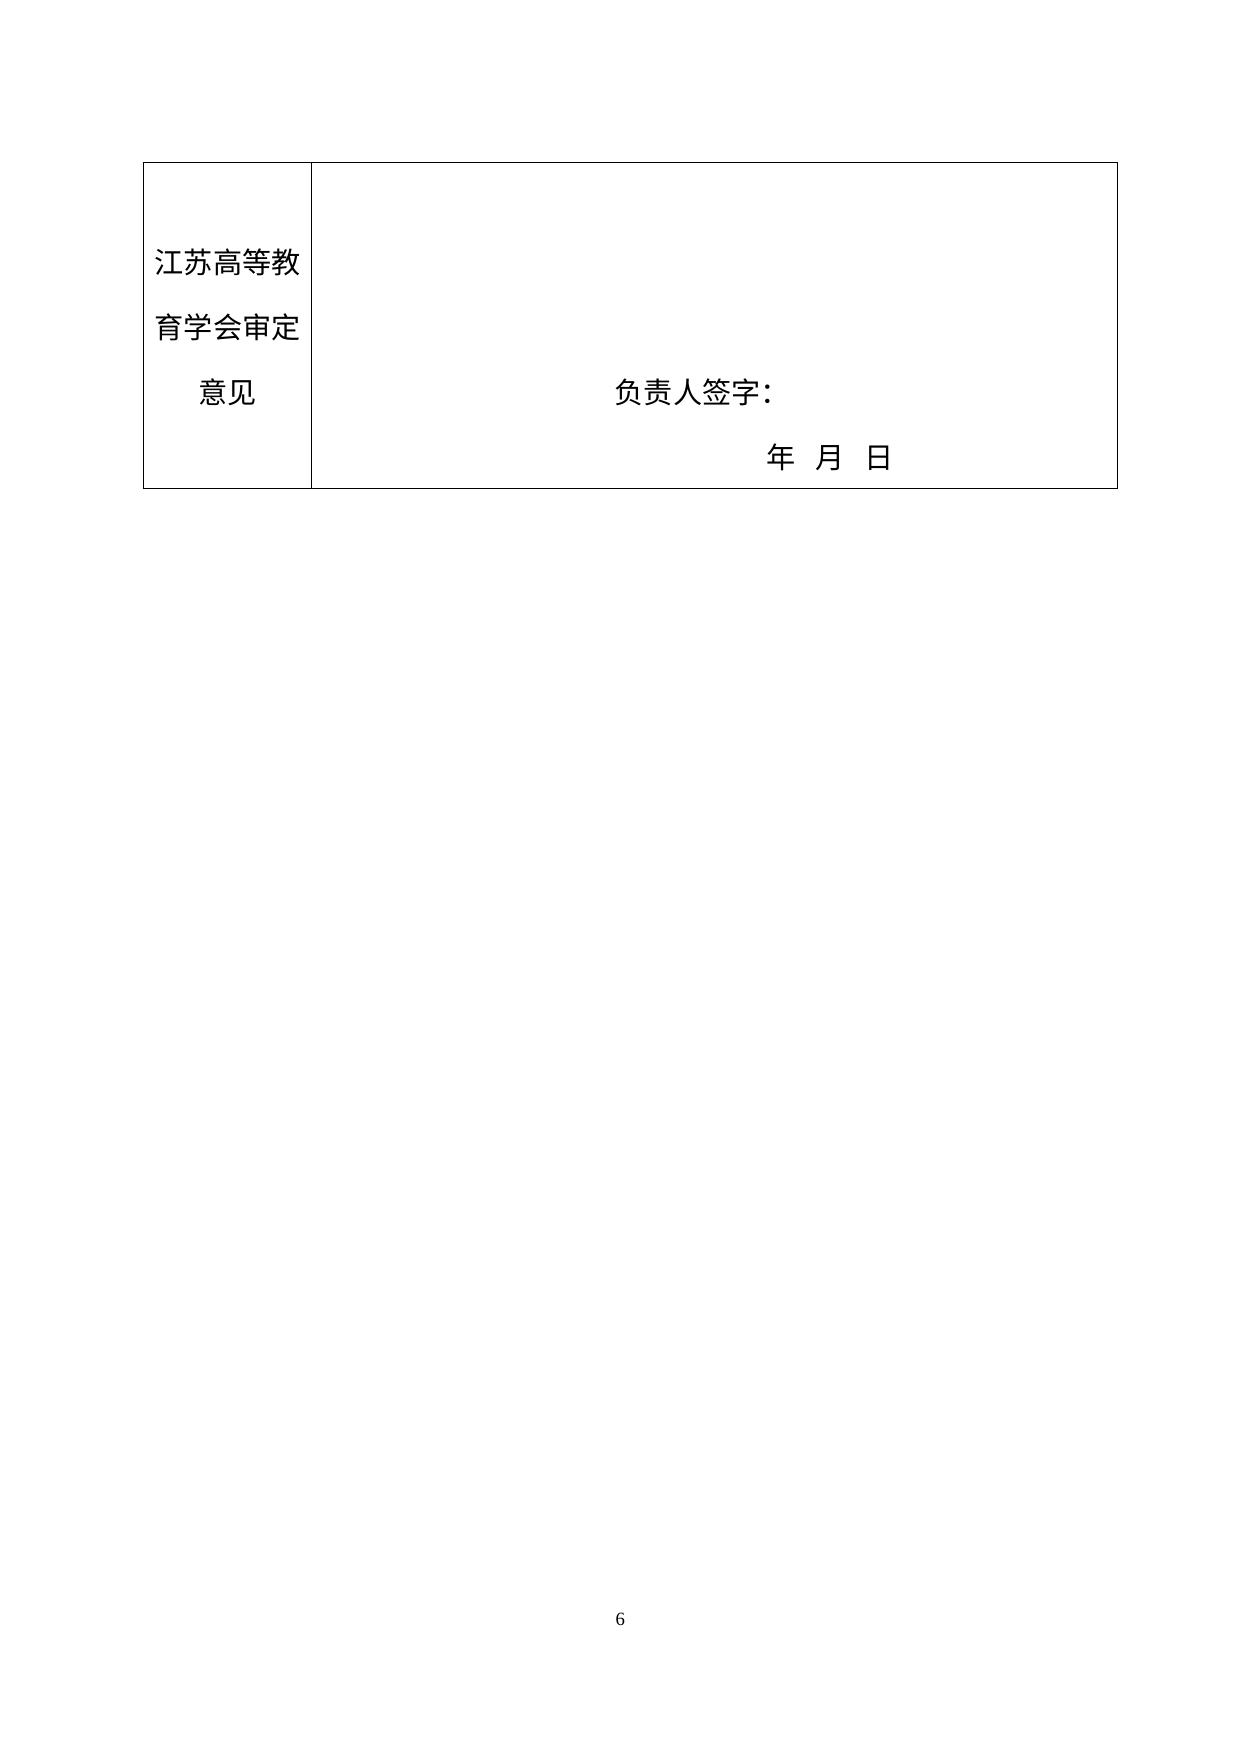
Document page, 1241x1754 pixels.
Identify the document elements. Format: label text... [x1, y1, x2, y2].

table_cell 负责人签字： 年 月 日 [312, 163, 1117, 488]
table_cell 江苏高等教育学会审定意见 [144, 163, 311, 488]
